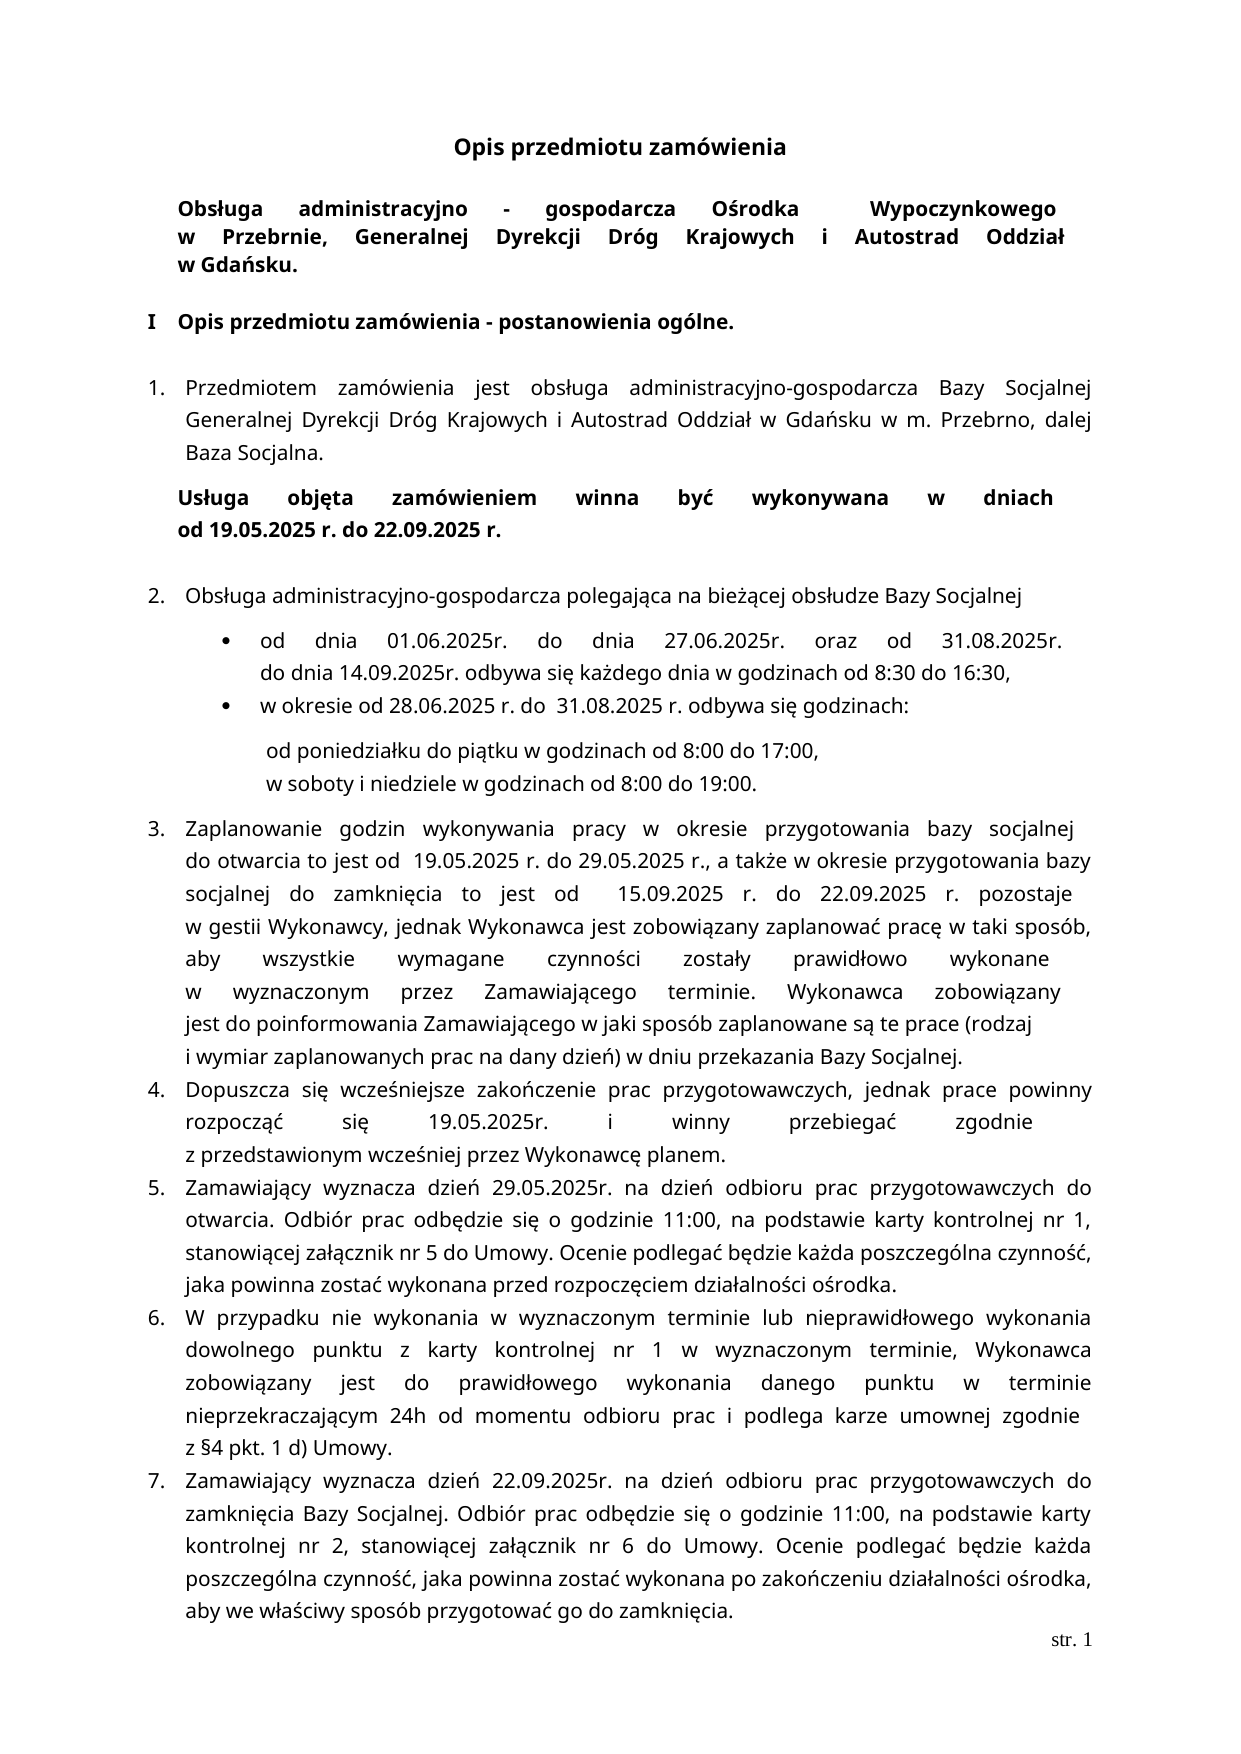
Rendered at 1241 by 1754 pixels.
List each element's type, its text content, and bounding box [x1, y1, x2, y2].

list Dopuszcza się wcześniejsze zakończenie prac przygotowawczych, jednak prace powinny rozpocząć się 19.05.2025r. i winny przebiegać zgodnie z przedstawionym wcześniej przez Wykonawcę planem. [148, 1075, 1093, 1168]
text w soboty i niedziele w godzinach od 8:00 do 19:00. [185, 769, 1093, 797]
list Zamawiający wyznacza dzień 22.09.2025r. na dzień odbioru prac przygotowawczych do zamknięcia Bazy Socjalnej. Odbiór prac odbędzie się o godzinie 11:00, na podstawie karty kontrolnej nr 2, stanowiącej załącznik nr 6 do Umowy. Ocenie podlegać będzie każda poszczególna czynność, jaka powinna zostać wykonana po zakończeniu działalności ośrodka, aby we właściwy sposób przygotować go do zamknięcia. [148, 1466, 1093, 1625]
list i wymiar zaplanowanych prac na dany dzień) w dniu przekazania Bazy Socjalnej. [185, 1042, 1093, 1071]
list w okresie od 28.06.2025 r. do 31.08.2025 r. odbywa się godzinach: [222, 691, 1093, 719]
list Zaplanowanie godzin wykonywania pracy w okresie przygotowania bazy socjalnej do otwarcia to jest od 19.05.2025 r. do 29.05.2025 r., a także w okresie przygotowania bazy socjalnej do zamknięcia to jest od 15.09.2025 r. do 22.09.2025 r. pozostaje w gestii Wykonawcy, jednak Wykonawca jest zobowiązany zaplanować pracę w taki sposób, aby wszystkie wymagane czynności zostały prawidłowo wykonane w wyznaczonym przez Zamawiającego terminie. Wykonawca zobowiązany jest do poinformowania Zamawiającego w jaki sposób zaplanowane są te prace (rodzaj [148, 814, 1093, 1038]
list W przypadku nie wykonania w wyznaczonym terminie lub nieprawidłowego wykonania dowolnego punktu z karty kontrolnej nr 1 w wyznaczonym terminie, Wykonawca zobowiązany jest do prawidłowego wykonania danego punktu w terminie nieprzekraczającym 24h od momentu odbioru prac i podlega karze umownej zgodnie z §4 pkt. 1 d) Umowy. [148, 1303, 1093, 1462]
list Zamawiający wyznacza dzień 29.05.2025r. na dzień odbioru prac przygotowawczych do otwarcia. Odbiór prac odbędzie się o godzinie 11:00, na podstawie karty kontrolnej nr 1, stanowiącej załącznik nr 5 do Umowy. Ocenie podlegać będzie każda poszczególna czynność, jaka powinna zostać wykonana przed rozpoczęciem działalności ośrodka. [148, 1173, 1093, 1299]
list Przedmiotem zamówienia jest obsługa administracyjno-gospodarcza Bazy Socjalnej Generalnej Dyrekcji Dróg Krajowych i Autostrad Oddział w Gdańsku w m. Przebrno, dalej Baza Socjalna. [148, 373, 1093, 466]
list od dnia 01.06.2025r. do dnia 27.06.2025r. oraz od 31.08.2025r. do dnia 14.09.2025r. odbywa się każdego dnia w godzinach od 8:30 do 16:30, [222, 626, 1093, 687]
list Obsługa administracyjno-gospodarcza polegająca na bieżącej obsłudze Bazy Socjalnej [148, 581, 1093, 609]
text Opis przedmiotu zamówienia [148, 131, 1093, 162]
text Obsługa administracyjno - gospodarcza Ośrodka Wypoczynkowego w Przebrnie, Generalnej Dyrekcji Dróg Krajowych i Autostrad Oddział w Gdańsku. [177, 194, 1093, 279]
text I Opis przedmiotu zamówienia - postanowienia ogólne. [148, 307, 1093, 336]
text Usługa objęta zamówieniem winna być wykonywana w dniach od 19.05.2025 r. do 22.09.2025 r. [177, 483, 1093, 544]
text od poniedziałku do piątku w godzinach od 8:00 do 17:00, [185, 736, 1093, 765]
